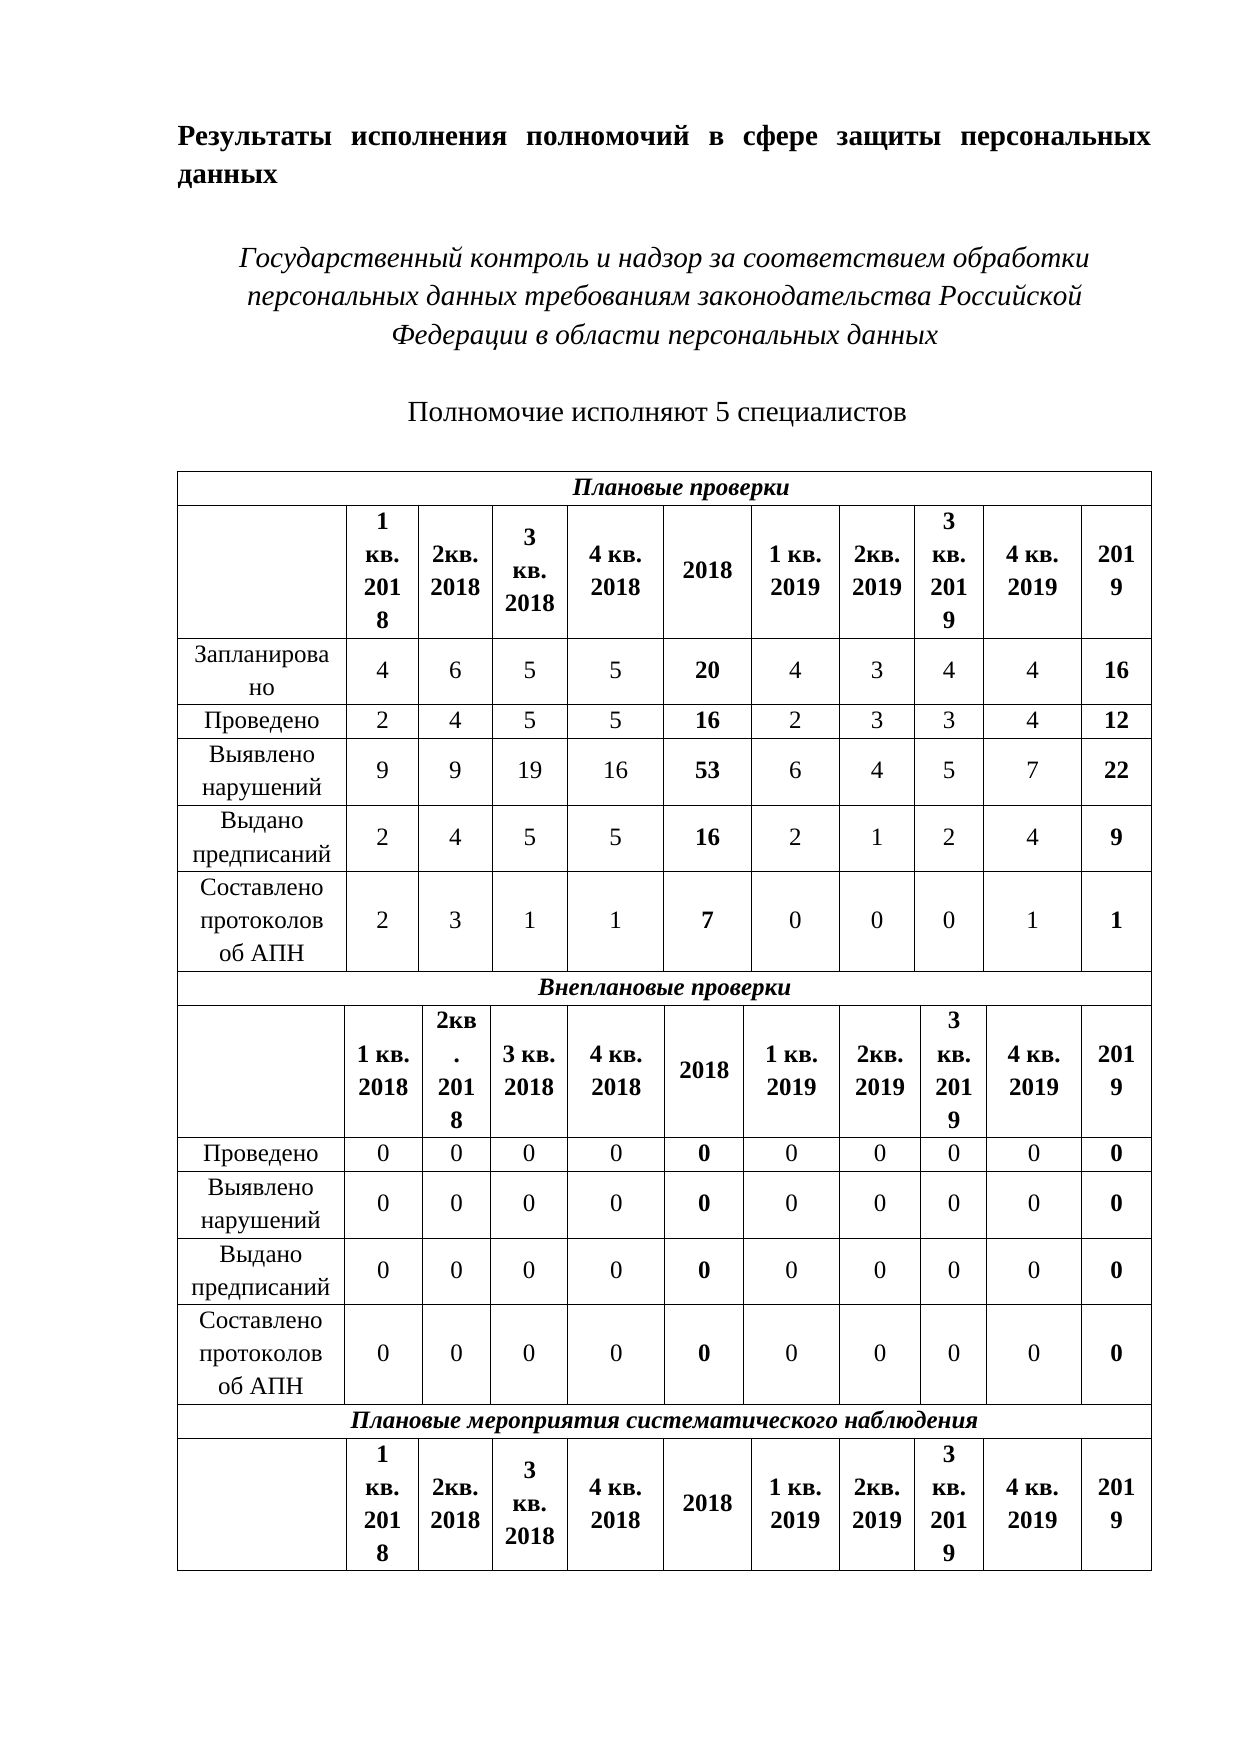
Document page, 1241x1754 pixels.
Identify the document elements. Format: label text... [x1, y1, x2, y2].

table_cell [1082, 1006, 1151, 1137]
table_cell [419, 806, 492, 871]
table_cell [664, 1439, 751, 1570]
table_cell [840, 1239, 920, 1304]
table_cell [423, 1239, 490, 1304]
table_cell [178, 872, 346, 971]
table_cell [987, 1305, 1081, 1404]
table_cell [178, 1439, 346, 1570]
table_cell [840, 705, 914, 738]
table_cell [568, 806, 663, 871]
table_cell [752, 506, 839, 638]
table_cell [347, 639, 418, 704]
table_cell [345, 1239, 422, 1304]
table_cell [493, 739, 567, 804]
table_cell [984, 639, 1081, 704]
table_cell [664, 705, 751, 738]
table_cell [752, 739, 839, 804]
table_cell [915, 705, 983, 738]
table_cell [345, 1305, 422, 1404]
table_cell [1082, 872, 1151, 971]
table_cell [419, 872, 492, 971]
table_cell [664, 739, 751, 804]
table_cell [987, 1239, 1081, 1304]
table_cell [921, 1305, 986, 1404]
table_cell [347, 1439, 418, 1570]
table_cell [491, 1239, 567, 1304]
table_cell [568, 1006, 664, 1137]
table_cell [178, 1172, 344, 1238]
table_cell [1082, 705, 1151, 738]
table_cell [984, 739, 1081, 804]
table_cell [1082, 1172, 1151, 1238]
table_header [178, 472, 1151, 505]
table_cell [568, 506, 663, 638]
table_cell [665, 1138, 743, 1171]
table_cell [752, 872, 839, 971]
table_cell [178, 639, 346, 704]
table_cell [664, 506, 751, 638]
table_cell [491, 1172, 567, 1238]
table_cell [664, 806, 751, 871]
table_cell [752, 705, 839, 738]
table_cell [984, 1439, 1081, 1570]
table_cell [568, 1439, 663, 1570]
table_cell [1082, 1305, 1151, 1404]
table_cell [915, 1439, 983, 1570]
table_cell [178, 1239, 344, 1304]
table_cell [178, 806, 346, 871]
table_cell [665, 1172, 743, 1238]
text Государственный контроль и надзор за соответствием обработки персональных данных требованиям законодательства Российской Федерации в области персональных данных [177, 240, 1152, 351]
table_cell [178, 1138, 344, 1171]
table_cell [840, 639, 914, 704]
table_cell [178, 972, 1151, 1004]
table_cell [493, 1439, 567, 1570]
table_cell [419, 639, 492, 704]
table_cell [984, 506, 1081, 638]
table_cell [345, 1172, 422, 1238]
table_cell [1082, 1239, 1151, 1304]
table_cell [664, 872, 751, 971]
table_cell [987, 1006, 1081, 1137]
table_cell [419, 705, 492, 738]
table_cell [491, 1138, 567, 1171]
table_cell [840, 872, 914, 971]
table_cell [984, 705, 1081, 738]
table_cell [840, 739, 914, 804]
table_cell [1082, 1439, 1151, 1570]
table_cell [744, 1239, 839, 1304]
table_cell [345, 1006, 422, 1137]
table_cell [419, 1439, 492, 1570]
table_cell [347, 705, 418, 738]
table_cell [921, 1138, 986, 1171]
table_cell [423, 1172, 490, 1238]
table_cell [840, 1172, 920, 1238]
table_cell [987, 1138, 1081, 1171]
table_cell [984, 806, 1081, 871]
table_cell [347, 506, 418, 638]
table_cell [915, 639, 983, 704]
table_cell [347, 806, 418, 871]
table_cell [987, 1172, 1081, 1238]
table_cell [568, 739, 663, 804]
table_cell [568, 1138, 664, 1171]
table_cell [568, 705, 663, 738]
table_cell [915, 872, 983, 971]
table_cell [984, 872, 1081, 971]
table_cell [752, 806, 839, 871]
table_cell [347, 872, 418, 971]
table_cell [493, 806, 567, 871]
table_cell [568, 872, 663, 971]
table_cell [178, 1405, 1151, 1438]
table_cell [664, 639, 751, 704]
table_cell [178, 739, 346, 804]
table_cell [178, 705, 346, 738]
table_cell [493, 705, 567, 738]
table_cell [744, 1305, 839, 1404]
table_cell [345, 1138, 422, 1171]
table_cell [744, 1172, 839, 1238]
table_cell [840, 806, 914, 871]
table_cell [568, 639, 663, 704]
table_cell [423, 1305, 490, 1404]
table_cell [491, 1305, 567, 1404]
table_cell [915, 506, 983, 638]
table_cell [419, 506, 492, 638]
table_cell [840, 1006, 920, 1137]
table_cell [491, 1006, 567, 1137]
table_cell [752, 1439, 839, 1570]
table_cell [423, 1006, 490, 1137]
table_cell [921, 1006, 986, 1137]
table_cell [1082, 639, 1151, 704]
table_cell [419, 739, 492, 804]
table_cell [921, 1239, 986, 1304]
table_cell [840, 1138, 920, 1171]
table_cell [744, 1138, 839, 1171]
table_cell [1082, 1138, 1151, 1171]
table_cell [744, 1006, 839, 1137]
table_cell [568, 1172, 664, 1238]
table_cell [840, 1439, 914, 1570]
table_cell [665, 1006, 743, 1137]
text Полномочие исполняют 5 специалистов [177, 394, 1137, 428]
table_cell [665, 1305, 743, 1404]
text Результаты исполнения полномочий в сфере защиты персональных данных [177, 118, 1152, 190]
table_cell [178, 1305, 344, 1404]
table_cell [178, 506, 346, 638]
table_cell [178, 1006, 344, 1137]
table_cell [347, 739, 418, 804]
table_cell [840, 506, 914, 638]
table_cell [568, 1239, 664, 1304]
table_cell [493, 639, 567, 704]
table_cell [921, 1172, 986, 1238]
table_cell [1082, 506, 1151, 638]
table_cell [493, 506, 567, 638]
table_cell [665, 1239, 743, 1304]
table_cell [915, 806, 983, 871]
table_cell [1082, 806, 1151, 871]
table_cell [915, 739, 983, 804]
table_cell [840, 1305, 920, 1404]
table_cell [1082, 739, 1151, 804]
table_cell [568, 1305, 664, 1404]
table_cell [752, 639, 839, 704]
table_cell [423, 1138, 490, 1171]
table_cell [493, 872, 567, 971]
